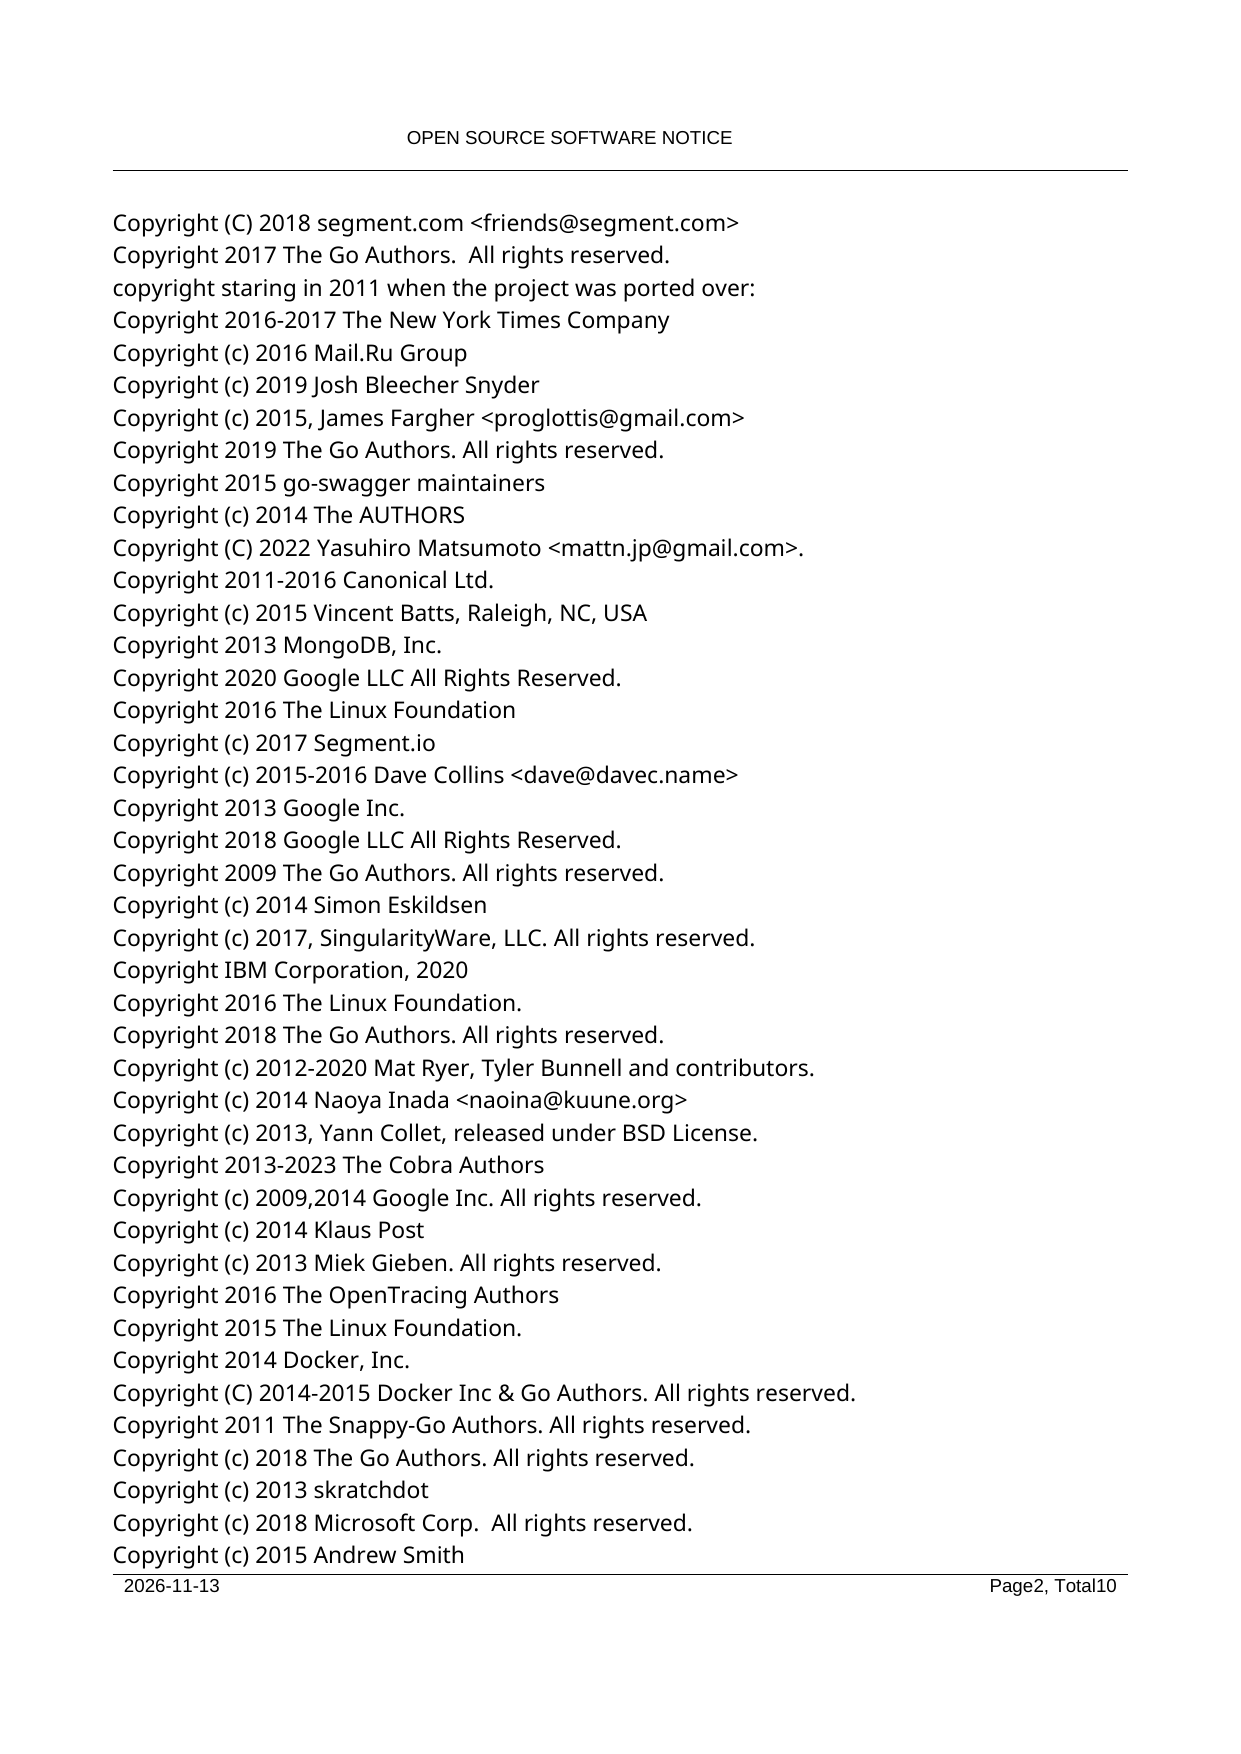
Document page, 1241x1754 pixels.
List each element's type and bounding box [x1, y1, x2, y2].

text [112, 206, 1128, 1571]
